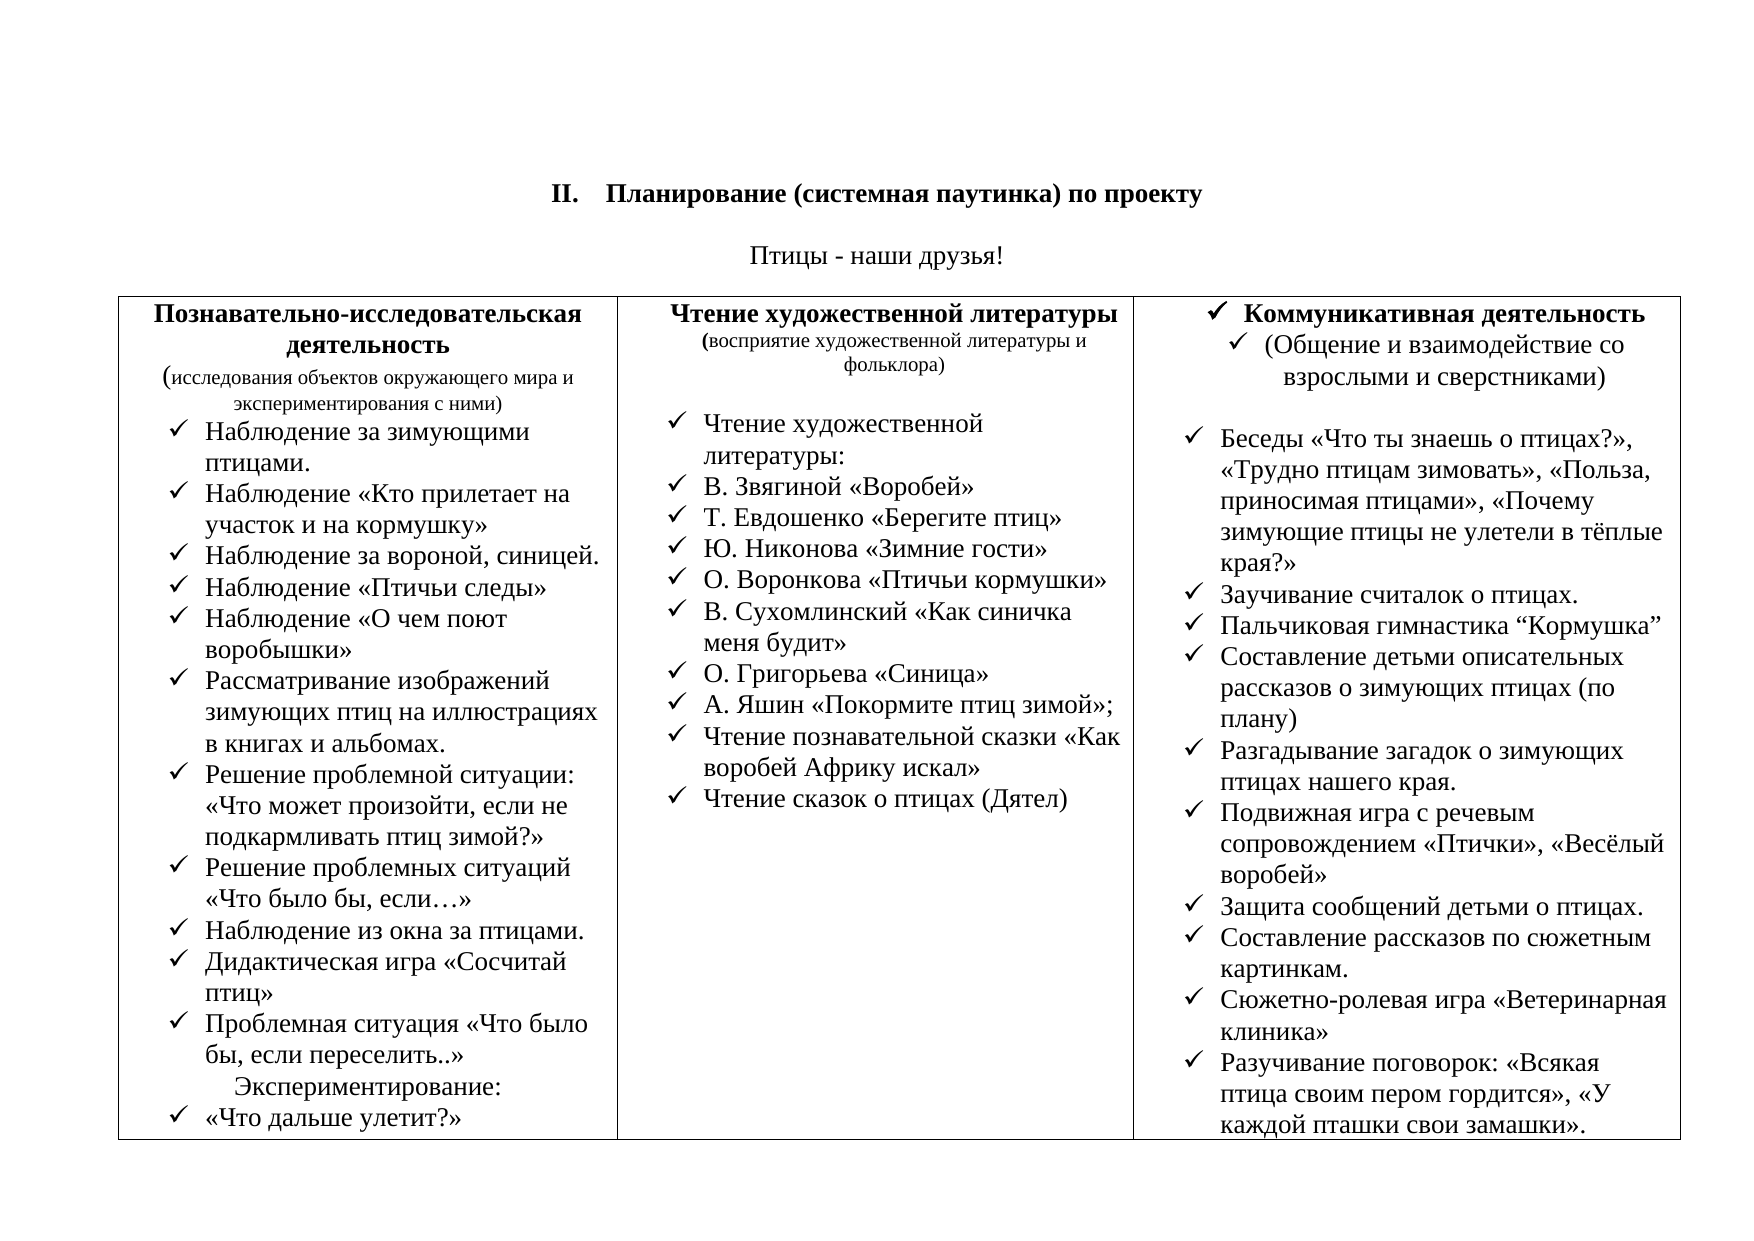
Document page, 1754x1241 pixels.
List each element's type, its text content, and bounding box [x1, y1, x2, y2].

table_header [119, 297, 617, 1139]
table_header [618, 297, 1133, 1139]
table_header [1134, 297, 1680, 1139]
text Птицы - наши друзья! [118, 239, 1636, 271]
text II. Планирование (системная паутинка) по проекту [118, 177, 1636, 208]
